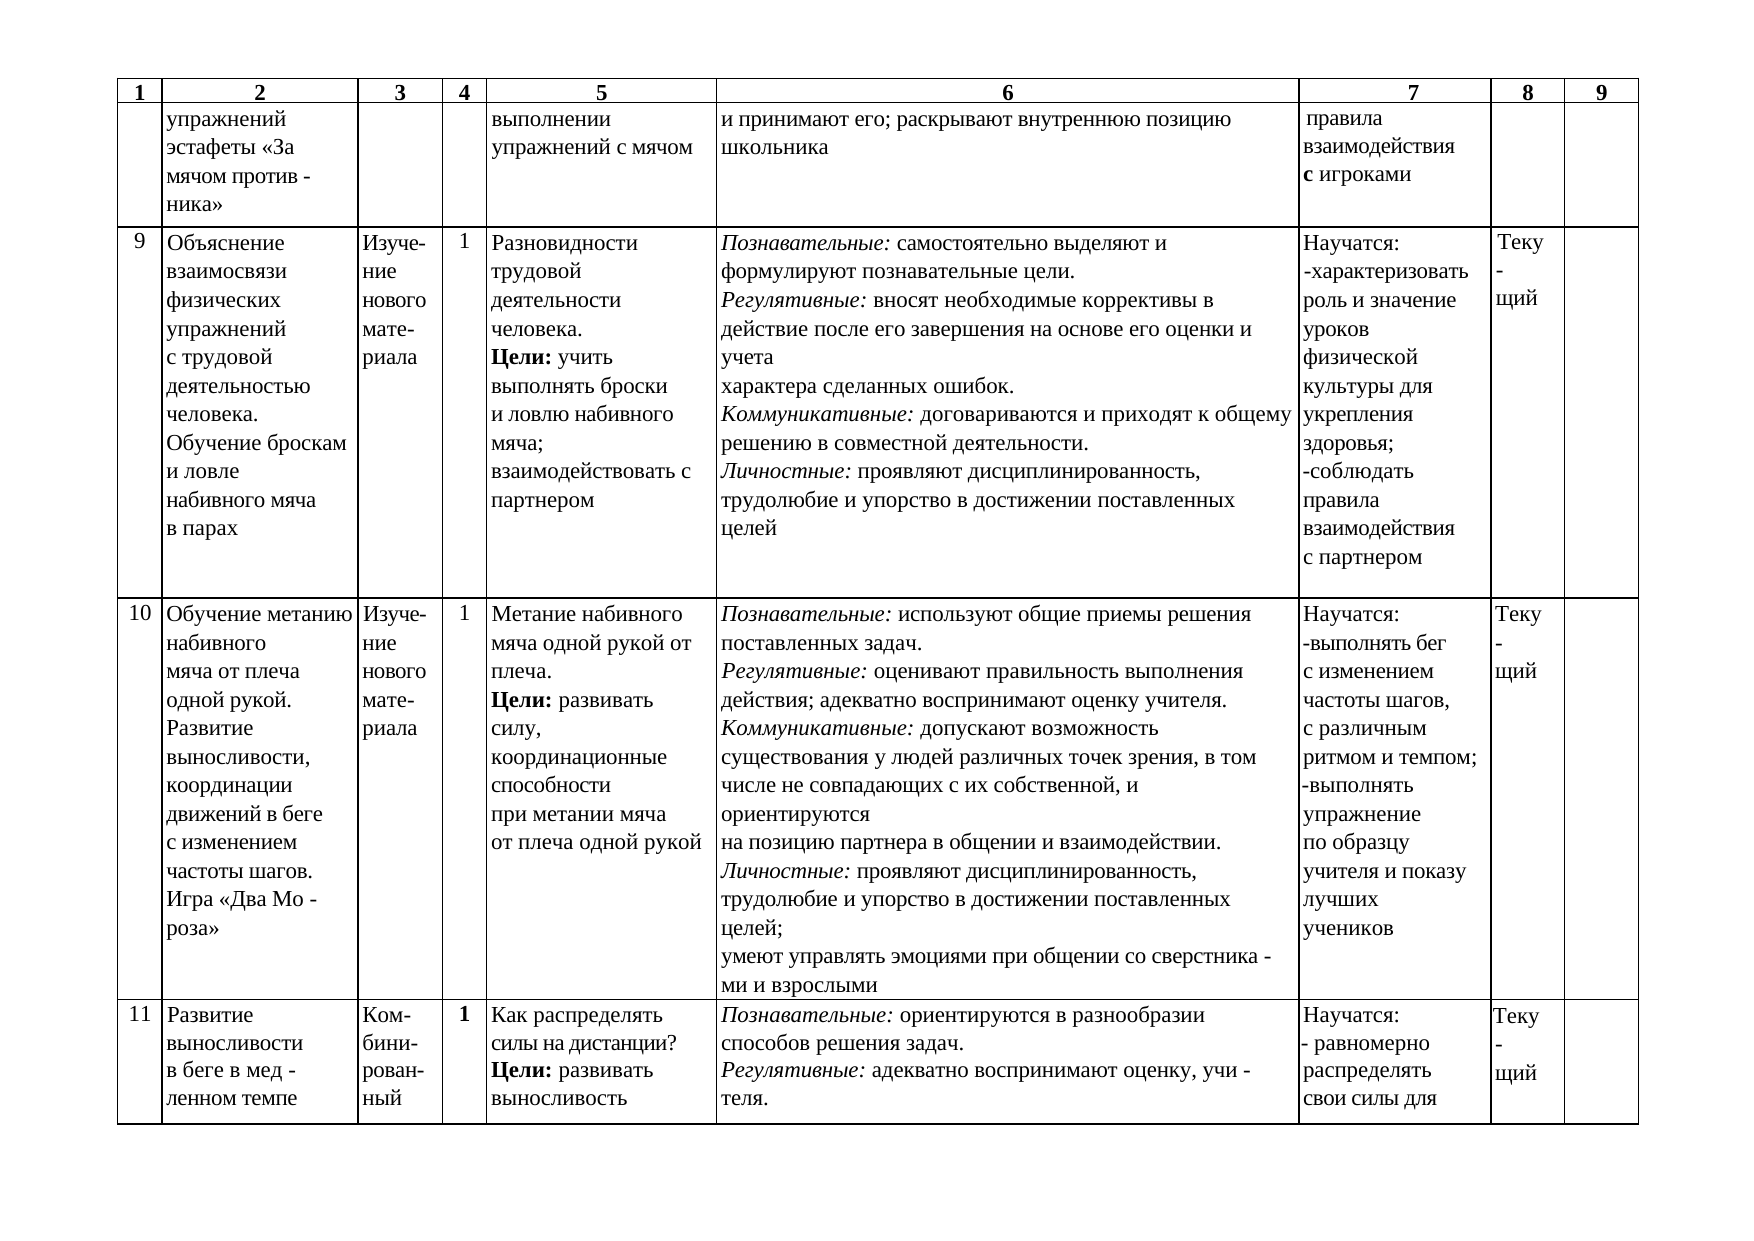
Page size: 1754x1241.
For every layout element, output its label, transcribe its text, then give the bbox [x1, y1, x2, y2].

table_cell [1565, 599, 1638, 999]
table_cell Объяснение взаимосвязи физических упражнений с трудовой деятельностью человека. Обучение броскам и ловле набивного мяча в парах [163, 228, 357, 597]
table_cell Развитие выносливости в беге в мед - ленном темпе [163, 1000, 357, 1123]
table_cell Теку- щий [1492, 599, 1564, 999]
table_cell Изуче- ние нового мате- риала [359, 228, 442, 597]
table_cell Теку- щий [1492, 228, 1564, 597]
table_cell [1565, 103, 1638, 226]
table_cell Метание набивного мяча одной рукой от плеча. Цели: развивать силу, координационные способности при метании мяча от плеча одной рукой [487, 599, 716, 999]
table_cell 10 [118, 599, 161, 999]
table_cell [1492, 103, 1564, 226]
table_cell выполнении упражнений с мячом [487, 103, 716, 226]
table_cell Познавательные: используют общие приемы решения поставленных задач. Регулятивные: оценивают правильность выполнения действия; адекватно воспринимают оценку учителя. Коммуникативные: допускают возможность существования у людей различных точек зрения, в том числе не совпадающих с их собственной, и ориентируются на позицию партнера в общении и взаимодействии. Личностные: проявляют дисциплинированность, трудолюбие и упорство в достижении поставленных целей; умеют управлять эмоциями при общении со сверстника - ми и взрослыми [717, 599, 1298, 999]
table_cell Разновидности трудовой деятельности человека. Цели: учить выполнять броски и ловлю набивного мяча; взаимодействовать с партнером [487, 228, 716, 597]
table_cell [1565, 228, 1638, 597]
table_cell Научатся: -характеризовать роль и значение уроков физической культуры для укрепления здоровья; -соблюдать правила взаимодействия с партнером [1300, 228, 1490, 597]
table_cell [118, 103, 161, 226]
table_cell Научатся: -выполнять бег с изменением частоты шагов, с различным ритмом и темпом; -выполнять упражнение по образцу учителя и показу лучших учеников [1300, 599, 1490, 999]
table_cell [1565, 1000, 1638, 1123]
table_cell Изуче- ние нового мате- риала [359, 599, 442, 999]
table_cell 1 [443, 599, 486, 999]
table_cell 9 [118, 228, 161, 597]
table_cell 11 [118, 1000, 161, 1123]
table_cell упражнений эстафеты «За мячом против - ника» [163, 103, 357, 226]
table_header 8 [1533, 79, 1564, 102]
table_cell Обучение метанию набивного мяча от плеча одной рукой. Развитие выносливости, координации движений в беге с изменением частоты шагов. Игра «Два Мо - роза» [163, 599, 357, 999]
table_cell правила взаимодействия с игроками [1300, 103, 1490, 226]
table_cell Ком- бини- рован- ный [359, 1000, 442, 1123]
table_header 7 [1419, 79, 1490, 102]
table_cell 1 [443, 1000, 486, 1123]
table_cell [359, 103, 442, 226]
table_cell и принимают его; раскрывают внутреннюю позицию школьника [717, 103, 1298, 226]
table_cell [443, 103, 486, 226]
table_cell 1 [443, 228, 486, 597]
table_cell Познавательные: ориентируются в разнообразии способов решения задач. Регулятивные: адекватно воспринимают оценку, учи - теля. [717, 1000, 1298, 1123]
table_cell Познавательные: самостоятельно выделяют и формулируют познавательные цели. Регулятивные: вносят необходимые коррективы в действие после его завершения на основе его оценки и учета характера сделанных ошибок. Коммуникативные: договариваются и приходят к общему решению в совместной деятельности. Личностные: проявляют дисциплинированность, трудолюбие и упорство в достижении поставленных целей [717, 228, 1298, 597]
table_cell Теку- щий [1492, 1000, 1564, 1123]
table_cell Как распределять силы на дистанции? Цели: развивать выносливость [487, 1000, 716, 1123]
table_cell Научатся: - равномерно распределять свои силы для [1300, 1000, 1490, 1123]
